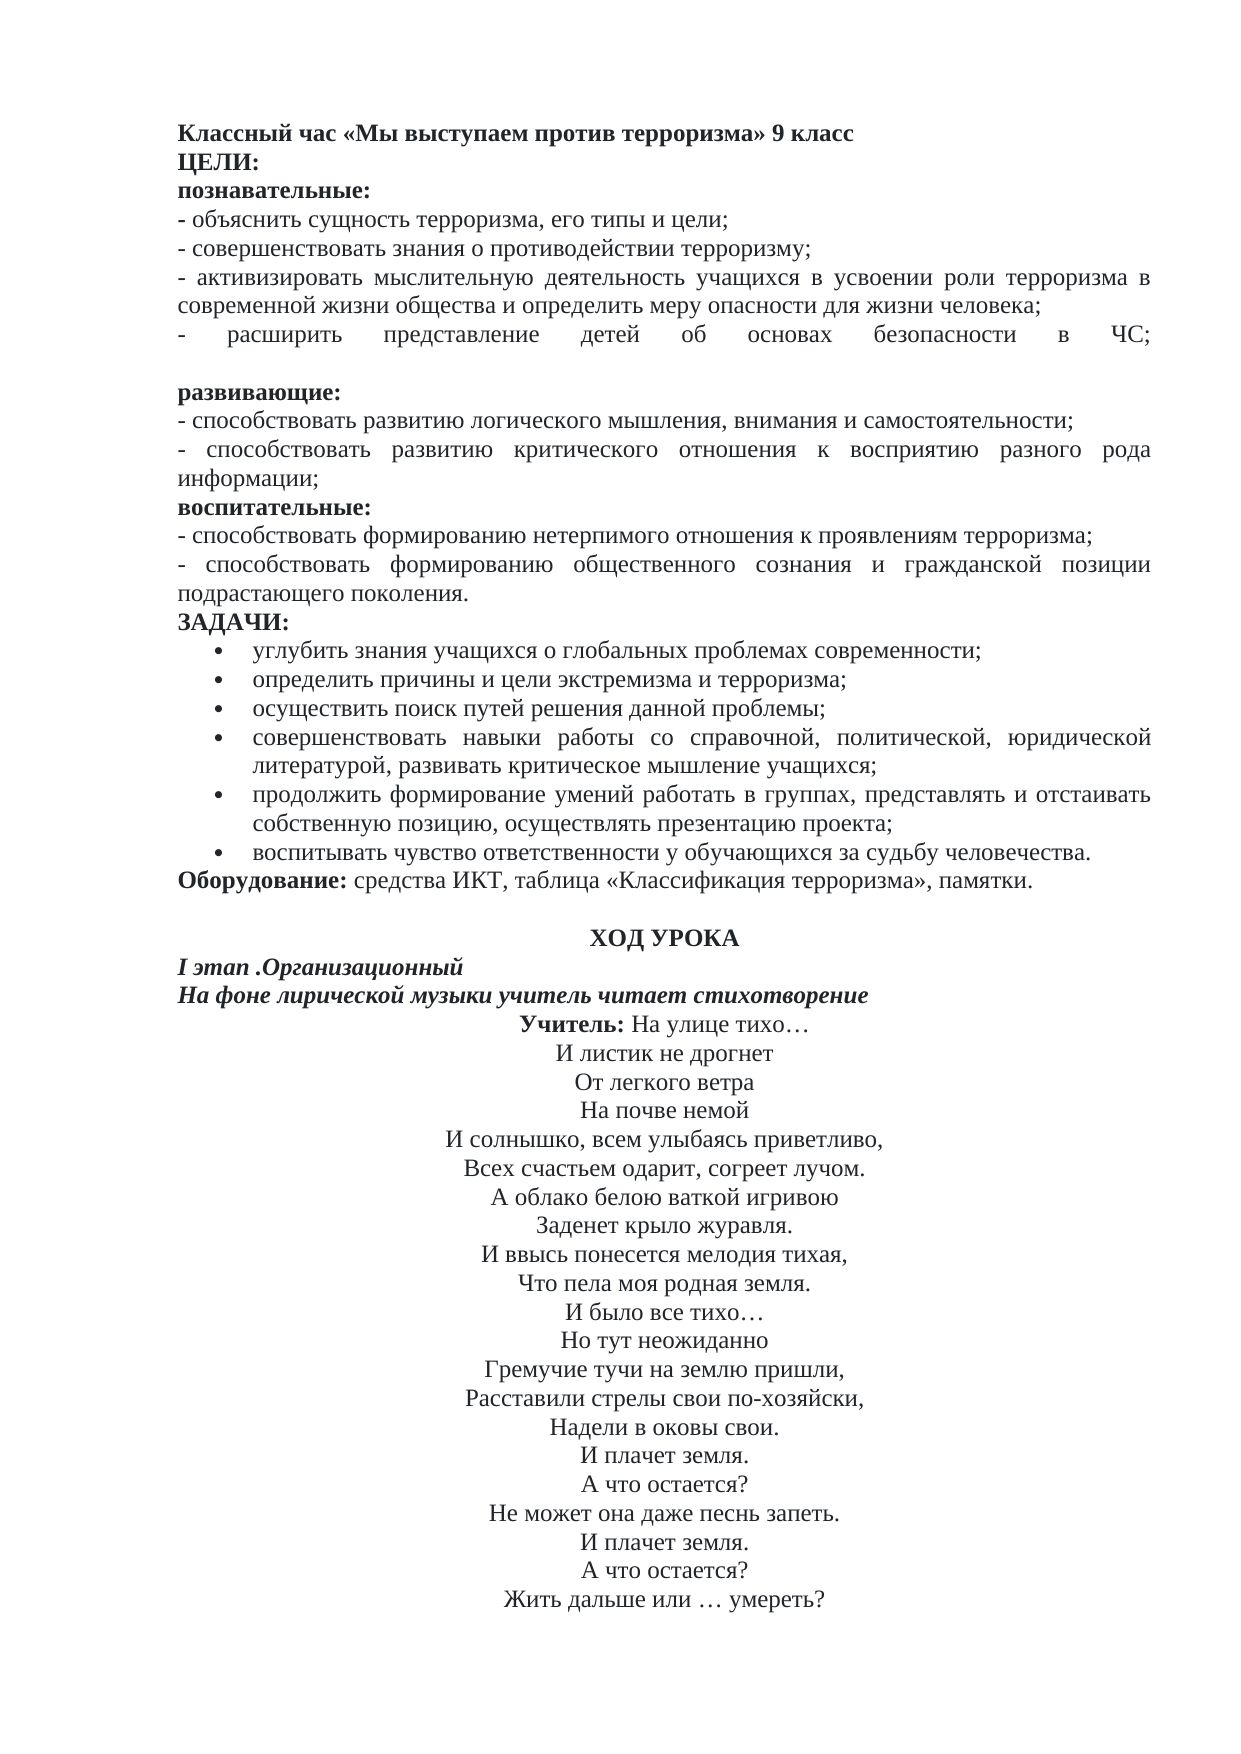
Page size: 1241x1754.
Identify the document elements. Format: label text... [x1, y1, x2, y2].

text - объяснить сущность терроризма, его типы и цели; [177, 204, 1152, 233]
text - способствовать формированию общественного сознания и гражданской позиции подрастающего поколения. [177, 549, 1152, 607]
text Но тут неожиданно [177, 1326, 1152, 1354]
text Заденет крыло журавля. [177, 1211, 1152, 1239]
text познавательные: [177, 176, 1152, 204]
text Не может она даже песнь запеть. [177, 1498, 1152, 1527]
text Что пела моя родная земля. [177, 1268, 1152, 1297]
text - способствовать развитию логического мышления, внимания и самостоятельности; [177, 406, 1152, 434]
text Жить дальше или … умереть? [177, 1584, 1152, 1613]
text Оборудование: средства ИКТ, таблица «Классификация терроризма», памятки. [177, 866, 1152, 894]
text - способствовать формированию нетерпимого отношения к проявлениям терроризма; [177, 521, 1152, 549]
list осуществить поиск путей решения данной проблемы; [215, 693, 1152, 722]
text Гремучие тучи на землю пришли, [177, 1354, 1152, 1383]
text А что остается? [177, 1469, 1152, 1498]
text На фоне лирической музыки учитель читает стихотворение [177, 981, 1152, 1009]
text И солнышко, всем улыбаясь приветливо, [177, 1124, 1152, 1153]
text И было все тихо… [177, 1297, 1152, 1326]
list продолжить формирование умений работать в группах, представлять и отстаивать собственную позицию, осуществлять презентацию проекта; [215, 779, 1152, 837]
text Учитель: На улице тихо… [177, 1009, 1152, 1038]
text А облако белою ваткой игривою [177, 1182, 1152, 1211]
text - способствовать развитию критического отношения к восприятию разного рода информации; [177, 434, 1152, 492]
text Всех счастьем одарит, согреет лучом. [177, 1153, 1152, 1182]
list углубить знания учащихся о глобальных проблемах современности; [215, 636, 1152, 664]
text Надели в оковы свои. [177, 1412, 1152, 1441]
text I этап .Организационный [177, 952, 1152, 981]
list воспитывать чувство ответственности у обучающихся за судьбу человечества. [215, 837, 1152, 866]
text От легкого ветра [177, 1067, 1152, 1096]
text На почве немой [177, 1096, 1152, 1124]
text - расширить представление детей об основах безопасности в ЧС; развивающие: [177, 319, 1152, 406]
text И плачет земля. [177, 1527, 1152, 1556]
text Классный час «Мы выступаем против терроризма» 9 класс [177, 118, 1152, 147]
text И ввысь понесется мелодия тихая, [177, 1239, 1152, 1268]
list определить причины и цели экстремизма и терроризма; [215, 664, 1152, 693]
list совершенствовать навыки работы со справочной, политической, юридической литературой, развивать критическое мышление учащихся; [215, 722, 1152, 779]
text ЗАДАЧИ: [177, 607, 1152, 636]
text - активизировать мыслительную деятельность учащихся в усвоении роли терроризма в современной жизни общества и определить меру опасности для жизни человека; [177, 262, 1152, 319]
text ЦЕЛИ: [177, 147, 1152, 176]
text И плачет земля. [177, 1441, 1152, 1469]
text ХОД УРОКА [177, 923, 1152, 952]
text Расставили стрелы свои по-хозяйски, [177, 1383, 1152, 1412]
text И листик не дрогнет [177, 1038, 1152, 1067]
text - совершенствовать знания о противодействии терроризму; [177, 233, 1152, 262]
text воспитательные: [177, 492, 1152, 521]
text А что остается? [177, 1556, 1152, 1584]
